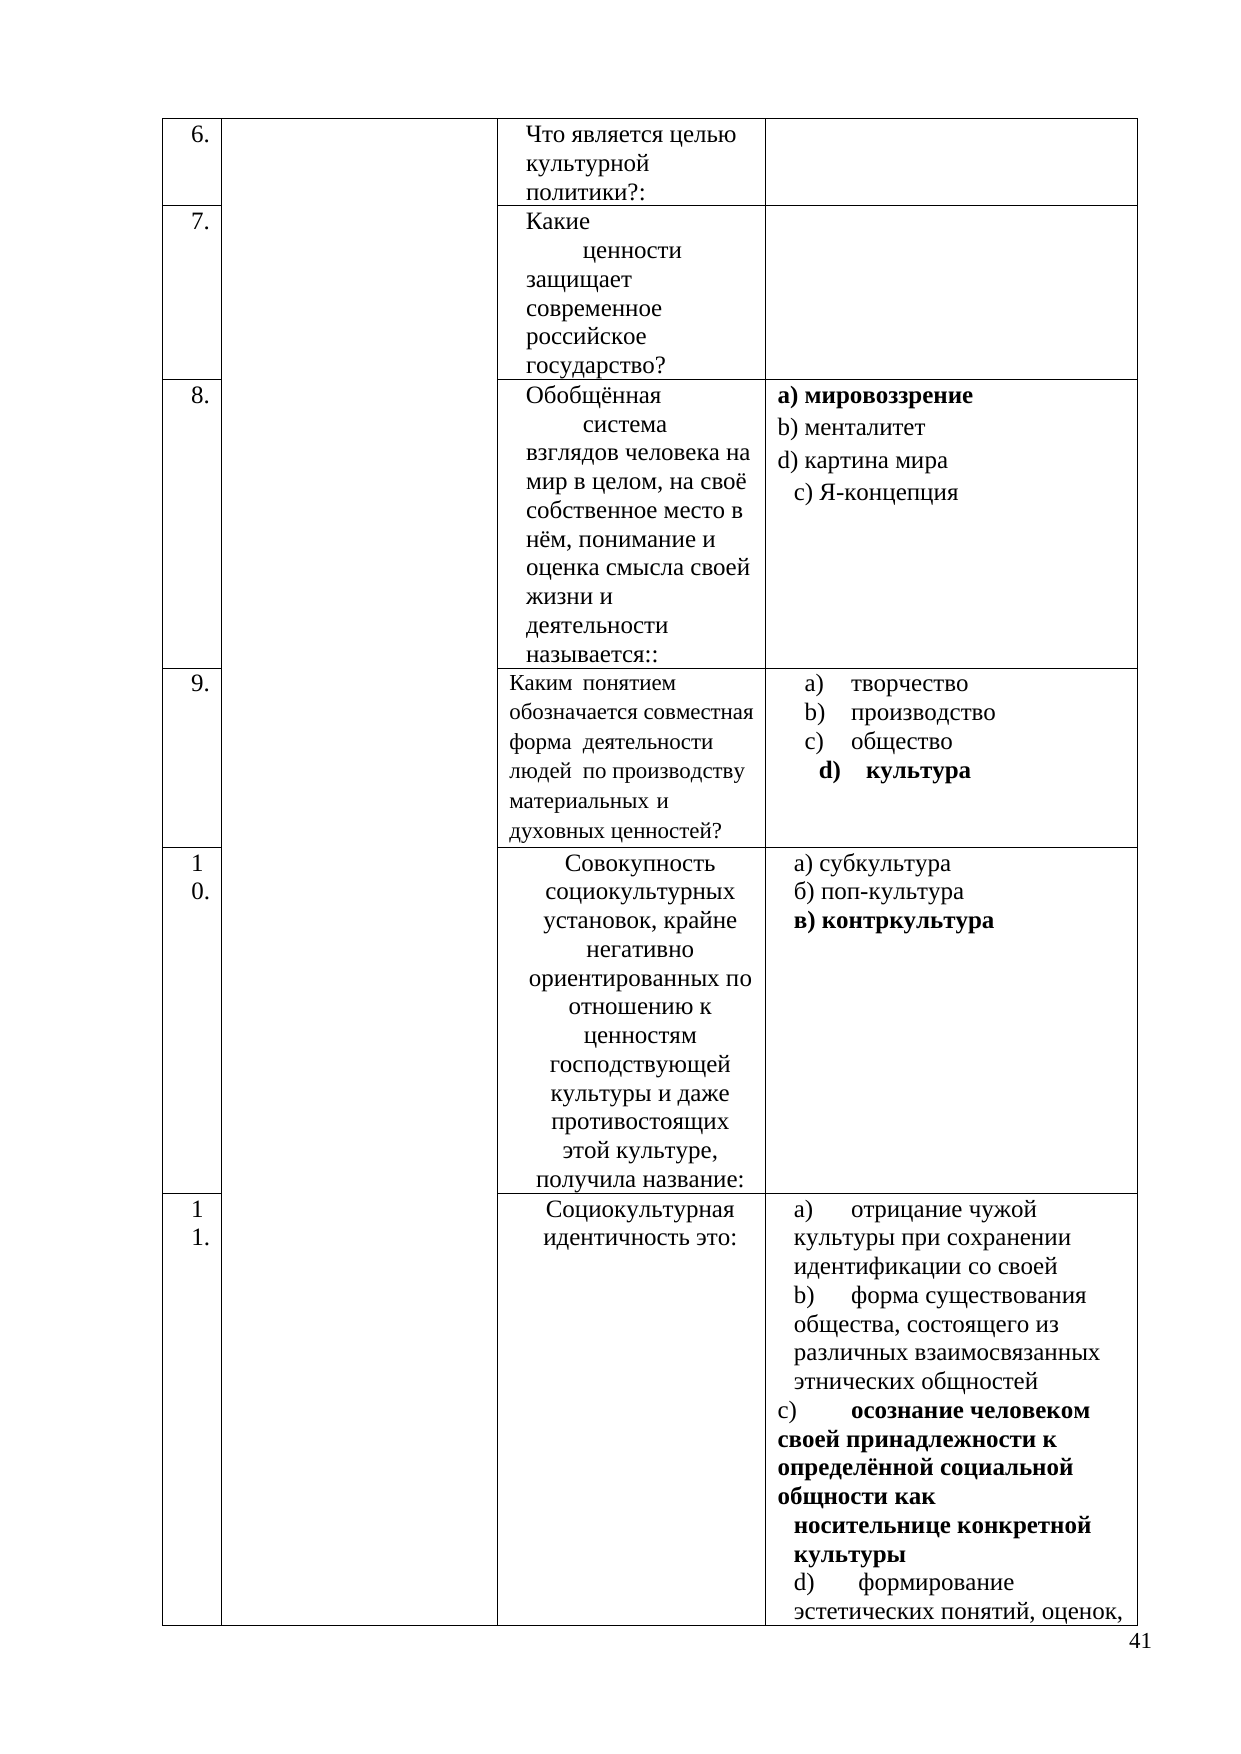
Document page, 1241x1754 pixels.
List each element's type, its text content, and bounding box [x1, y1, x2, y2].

table_cell а) субкультура б) поп-культура в) контркультура [766, 848, 1137, 1193]
table_cell Что является целью культурной политики?: [498, 119, 765, 205]
table_cell Совокупность социокультурных установок, крайне негативно ориентированных по отношению к ценностям господствующей культуры и даже противостоящих этой культуре, получила название: [498, 848, 765, 1193]
table_cell [766, 206, 1137, 379]
table_cell творчество производство общество d) культура [766, 669, 1137, 847]
table_cell 9. [163, 669, 221, 847]
table_cell 7. [163, 206, 221, 379]
table_cell [766, 119, 1137, 205]
table_cell 6. [163, 119, 221, 205]
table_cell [766, 1194, 1137, 1625]
table_cell 10. [163, 848, 221, 1193]
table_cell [498, 1194, 765, 1625]
table_cell 11. [163, 1194, 221, 1625]
table_cell 8. [163, 380, 221, 667]
table_cell Обобщённая система взглядов человека на мир в целом, на своё собственное место в нём, понимание и оценка смысла своей жизни и деятельности называется:: [498, 380, 765, 667]
table_cell a) мировоззрение b) менталитет d) картина мира c) Я-концепция [766, 380, 1137, 667]
table_cell Каким понятием обозначается совместная форма деятельности людей по производству материальных и духовных ценностей? [498, 669, 765, 847]
table_cell Какие ценности защищает современное российское государство? [498, 206, 765, 379]
